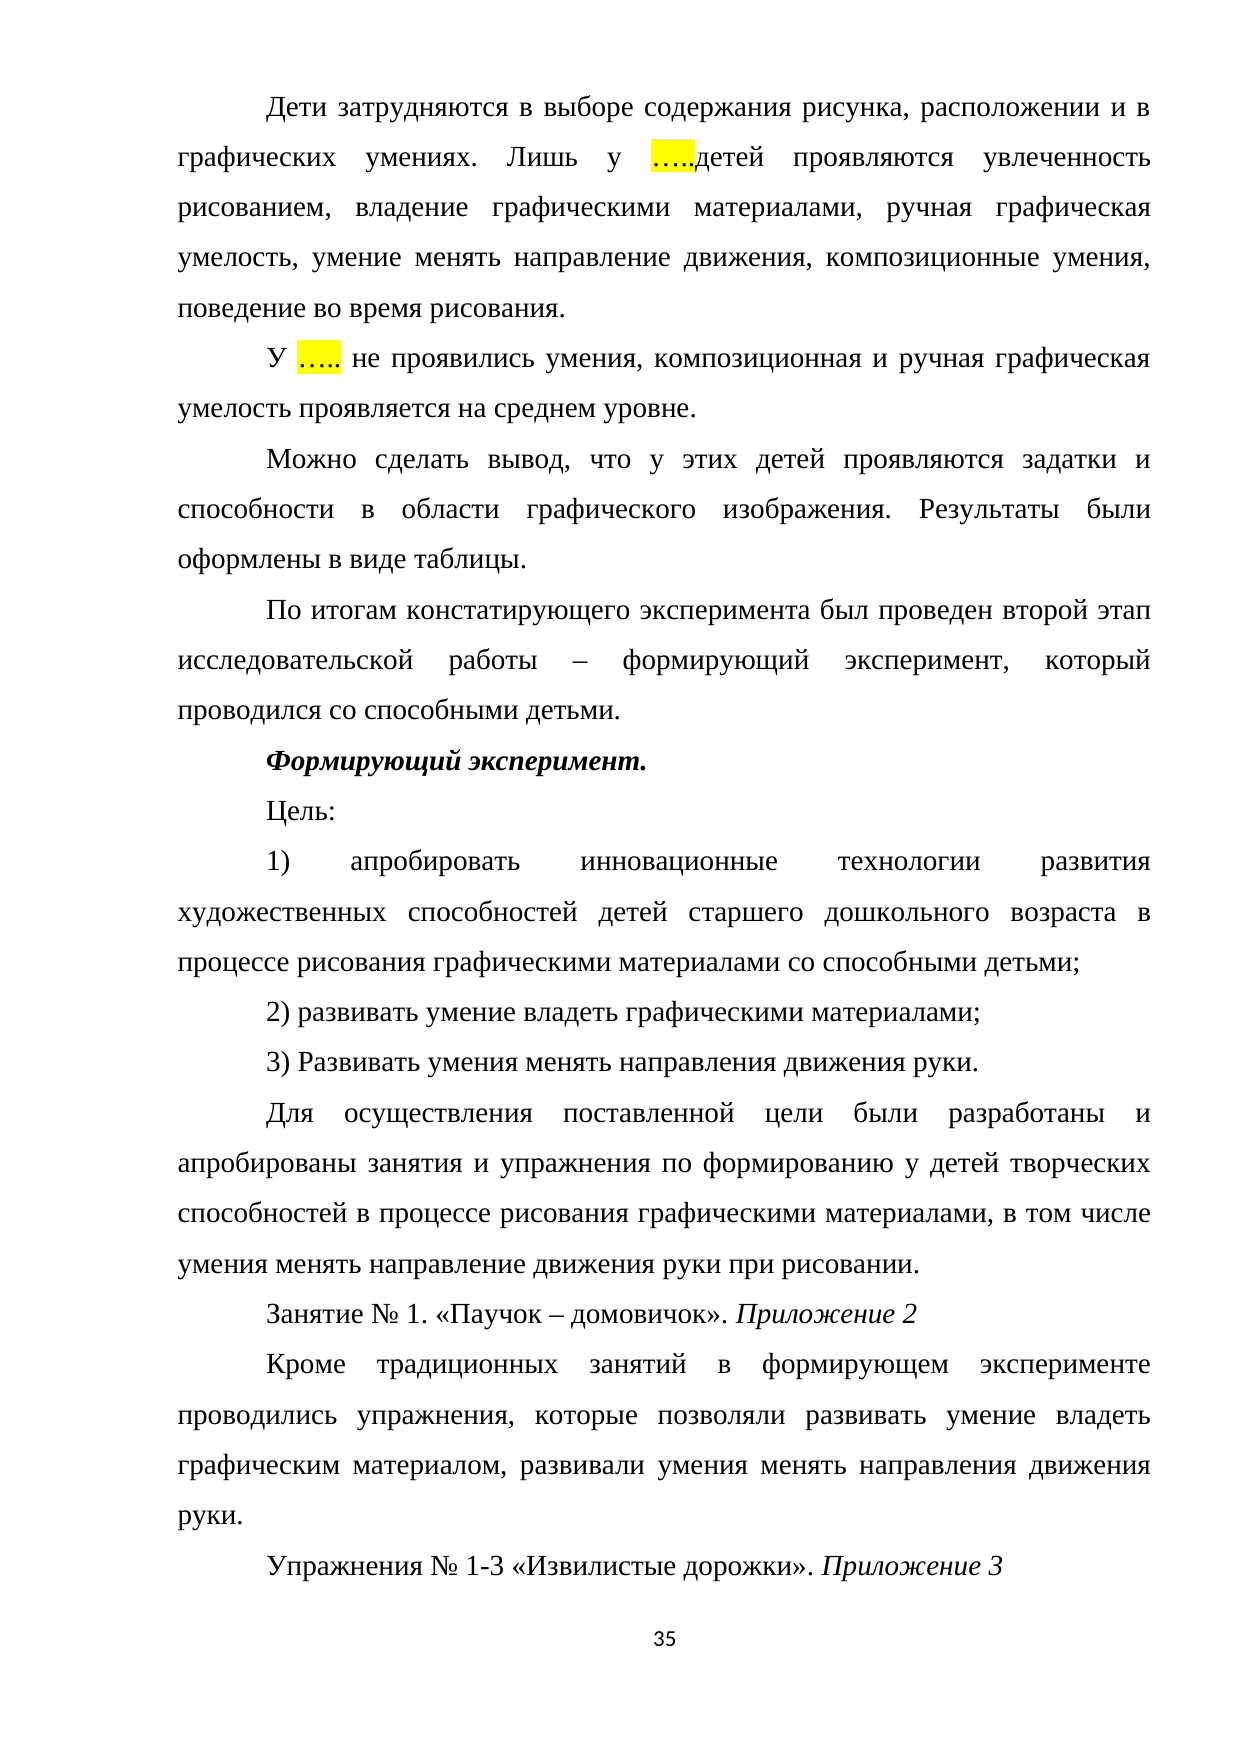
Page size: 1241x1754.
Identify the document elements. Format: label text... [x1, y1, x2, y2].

text 1) апробировать инновационные технологии развития художественных способностей детей старшего дошкольного возраста в процессе рисования графическими материалами со способными детьми; [177, 843, 1152, 977]
text У ….. не проявились умения, композиционная и ручная графическая умелость проявляется на среднем уровне. [177, 340, 1152, 424]
text По итогам констатирующего эксперимента был проведен второй этап исследовательской работы – формирующий эксперимент, который проводился со способными детьми. [177, 592, 1152, 726]
text 2) развивать умение владеть графическими материалами; [177, 994, 1152, 1028]
text Можно сделать вывод, что у этих детей проявляются задатки и способности в области графического изображения. Результаты были оформлены в виде таблицы. [177, 441, 1152, 575]
text Дети затрудняются в выборе содержания рисунка, расположении и в графических умениях. Лишь у …..детей проявляются увлеченность рисованием, владение графическими материалами, ручная графическая умелость, умение менять направление движения, композиционные умения, поведение во время рисования. [177, 89, 1152, 323]
text Занятие № 1. «Паучок – домовичок». Приложение 2 [177, 1296, 1152, 1330]
text Кроме традиционных занятий в формирующем эксперименте проводились упражнения, которые позволяли развивать умение владеть графическим материалом, развивали умения менять направления движения руки. [177, 1346, 1152, 1531]
text Цель: [177, 793, 1152, 827]
text Формирующий эксперимент. [177, 743, 1152, 776]
text Упражнения № 1-3 «Извилистые дорожки». Приложение 3 [177, 1548, 1152, 1581]
text Для осуществления поставленной цели были разработаны и апробированы занятия и упражнения по формированию у детей творческих способностей в процессе рисования графическими материалами, в том числе умения менять направление движения руки при рисовании. [177, 1095, 1152, 1279]
text 3) Развивать умения менять направления движения руки. [177, 1044, 1152, 1078]
